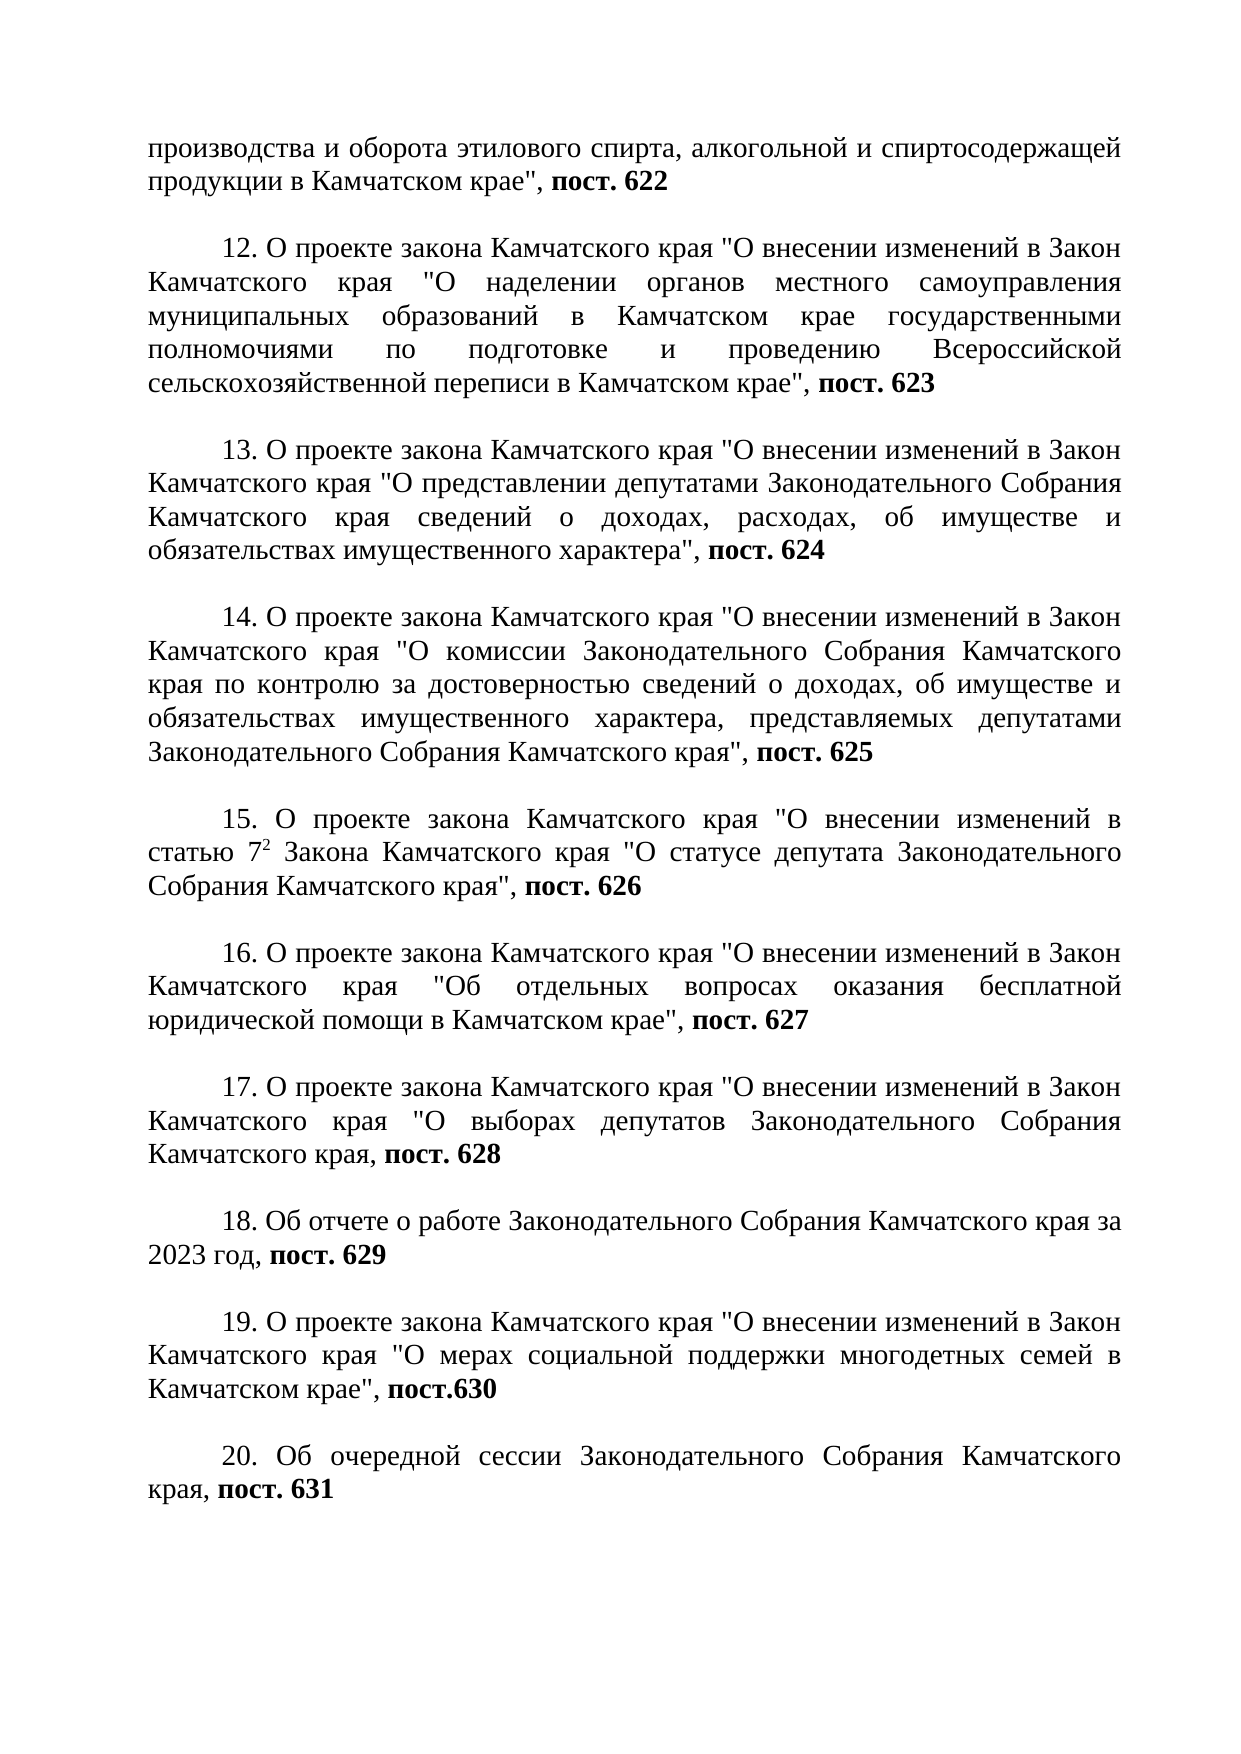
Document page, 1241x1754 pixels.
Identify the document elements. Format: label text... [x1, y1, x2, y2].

text 16. О проекте закона Камчатского края "О внесении изменений в Закон Камчатского края "Об отдельных вопросах оказания бесплатной юридической помощи в Камчатском крае", пост. 627 [148, 935, 1122, 1036]
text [148, 130, 1122, 197]
text 13. О проекте закона Камчатского края "О внесении изменений в Закон Камчатского края "О представлении депутатами Законодательного Собрания Камчатского края сведений о доходах, расходах, об имуществе и обязательствах имущественного характера", пост. 624 [148, 432, 1122, 566]
text 15. О проекте закона Камчатского края "О внесении изменений в статью 72 Закона Камчатского края "О статусе депутата Законодательного Собрания Камчатского края", пост. 626 [148, 801, 1122, 901]
text 12. О проекте закона Камчатского края "О внесении изменений в Закон Камчатского края "О наделении органов местного самоуправления муниципальных образований в Камчатском крае государственными полномочиями по подготовке и проведению Всероссийской сельскохозяйственной переписи в Камчатском крае", пост. 623 [148, 231, 1122, 398]
text 19. О проекте закона Камчатского края "О внесении изменений в Закон Камчатского края "О мерах социальной поддержки многодетных семей в Камчатском крае", пост.630 [148, 1304, 1122, 1404]
text 14. О проекте закона Камчатского края "О внесении изменений в Закон Камчатского края "О комиссии Законодательного Собрания Камчатского края по контролю за достоверностью сведений о доходах, об имуществе и обязательствах имущественного характера, представляемых депутатами Законодательного Собрания Камчатского края", пост. 625 [148, 599, 1122, 767]
text 17. О проекте закона Камчатского края "О внесении изменений в Закон Камчатского края "О выборах депутатов Законодательного Собрания Камчатского края, пост. 628 [148, 1069, 1122, 1170]
text 18. Об отчете о работе Законодательного Собрания Камчатского края за 2023 год, пост. 629 [148, 1203, 1122, 1270]
text 20. Об очередной сессии Законодательного Собрания Камчатского края, пост. 631 [148, 1438, 1122, 1505]
